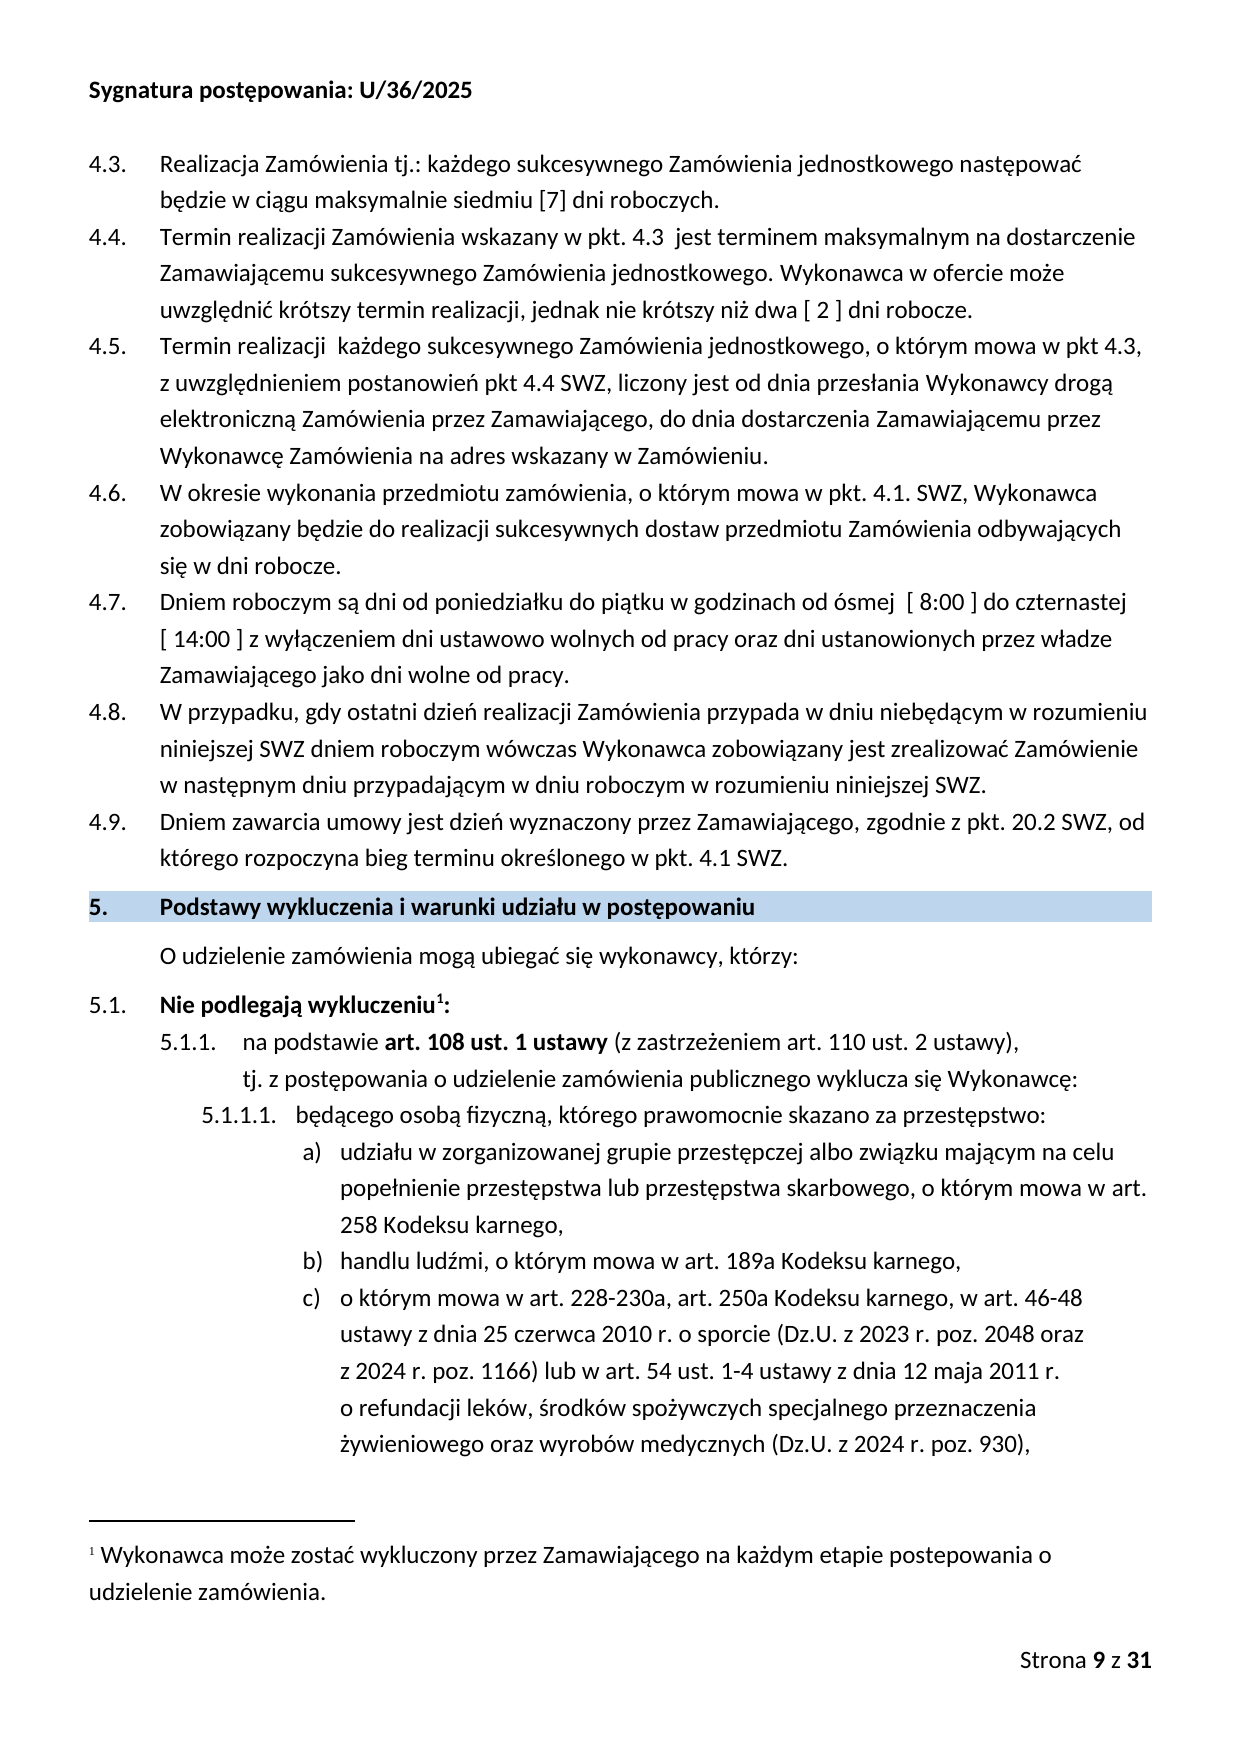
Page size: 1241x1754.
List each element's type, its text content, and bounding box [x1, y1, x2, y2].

list Dniem roboczym są dni od poniedziałku do piątku w godzinach od ósmej [ 8:00 ] do czternastej [ 14:00 ] z wyłączeniem dni ustawowo wolnych od pracy oraz dni ustanowionych przez władze Zamawiającego jako dni wolne od pracy. [89, 586, 1152, 690]
text O udzielenie zamówienia mogą ubiegać się wykonawcy, którzy: [89, 941, 1152, 971]
subtitle Podstawy wykluczenia i warunki udziału w postępowaniu [89, 891, 1152, 922]
list handlu ludźmi, o którym mowa w art. 189a Kodeksu karnego, [302, 1246, 1152, 1276]
list W okresie wykonania przedmiotu zamówienia, o którym mowa w pkt. 4.1. SWZ, Wykonawca zobowiązany będzie do realizacji sukcesywnych dostaw przedmiotu Zamówienia odbywających się w dni robocze. [89, 477, 1152, 580]
list Termin realizacji Zamówienia wskazany w pkt. 4.3 jest terminem maksymalnym na dostarczenie Zamawiającemu sukcesywnego Zamówienia jednostkowego. Wykonawca w ofercie może uwzględnić krótszy termin realizacji, jednak nie krótszy niż dwa [ 2 ] dni robocze. [89, 221, 1152, 324]
list Termin realizacji każdego sukcesywnego Zamówienia jednostkowego, o którym mowa w pkt 4.3, z uwzględnieniem postanowień pkt 4.4 SWZ, liczony jest od dnia przesłania Wykonawcy drogą elektroniczną Zamówienia przez Zamawiającego, do dnia dostarczenia Zamawiającemu przez Wykonawcę Zamówienia na adres wskazany w Zamówieniu. [89, 331, 1152, 471]
list Dniem zawarcia umowy jest dzień wyznaczony przez Zamawiającego, zgodnie z pkt. 20.2 SWZ, od którego rozpoczyna bieg terminu określonego w pkt. 4.1 SWZ. [89, 806, 1152, 873]
list na podstawie art. 108 ust. 1 ustawy (z zastrzeżeniem art. 110 ust. 2 ustawy), tj. z postępowania o udzielenie zamówienia publicznego wyklucza się Wykonawcę: [159, 1026, 1152, 1093]
list W przypadku, gdy ostatni dzień realizacji Zamówienia przypada w dniu niebędącym w rozumieniu niniejszej SWZ dniem roboczym wówczas Wykonawca zobowiązany jest zrealizować Zamówienie w następnym dniu przypadającym w dniu roboczym w rozumieniu niniejszej SWZ. [89, 696, 1152, 800]
list Realizacja Zamówienia tj.: każdego sukcesywnego Zamówienia jednostkowego następować będzie w ciągu maksymalnie siedmiu [7] dni roboczych. [89, 148, 1152, 215]
list o którym mowa w art. 228-230a, art. 250a Kodeksu karnego, w art. 46-48 ustawy z dnia 25 czerwca 2010 r. o sporcie (Dz.U. z 2023 r. poz. 2048 oraz z 2024 r. poz. 1166) lub w art. 54 ust. 1-4 ustawy z dnia 12 maja 2011 r. o refundacji leków, środków spożywczych specjalnego przeznaczenia żywieniowego oraz wyrobów medycznych (Dz.U. z 2024 r. poz. 930), [302, 1282, 1152, 1459]
list Nie podlegają wykluczeniu: [89, 989, 1152, 1020]
list udziału w zorganizowanej grupie przestępczej albo związku mającym na celu popełnienie przestępstwa lub przestępstwa skarbowego, o którym mowa w art. 258 Kodeksu karnego, [302, 1136, 1152, 1239]
list będącego osobą fizyczną, którego prawomocnie skazano za przestępstwo: [201, 1099, 1152, 1130]
